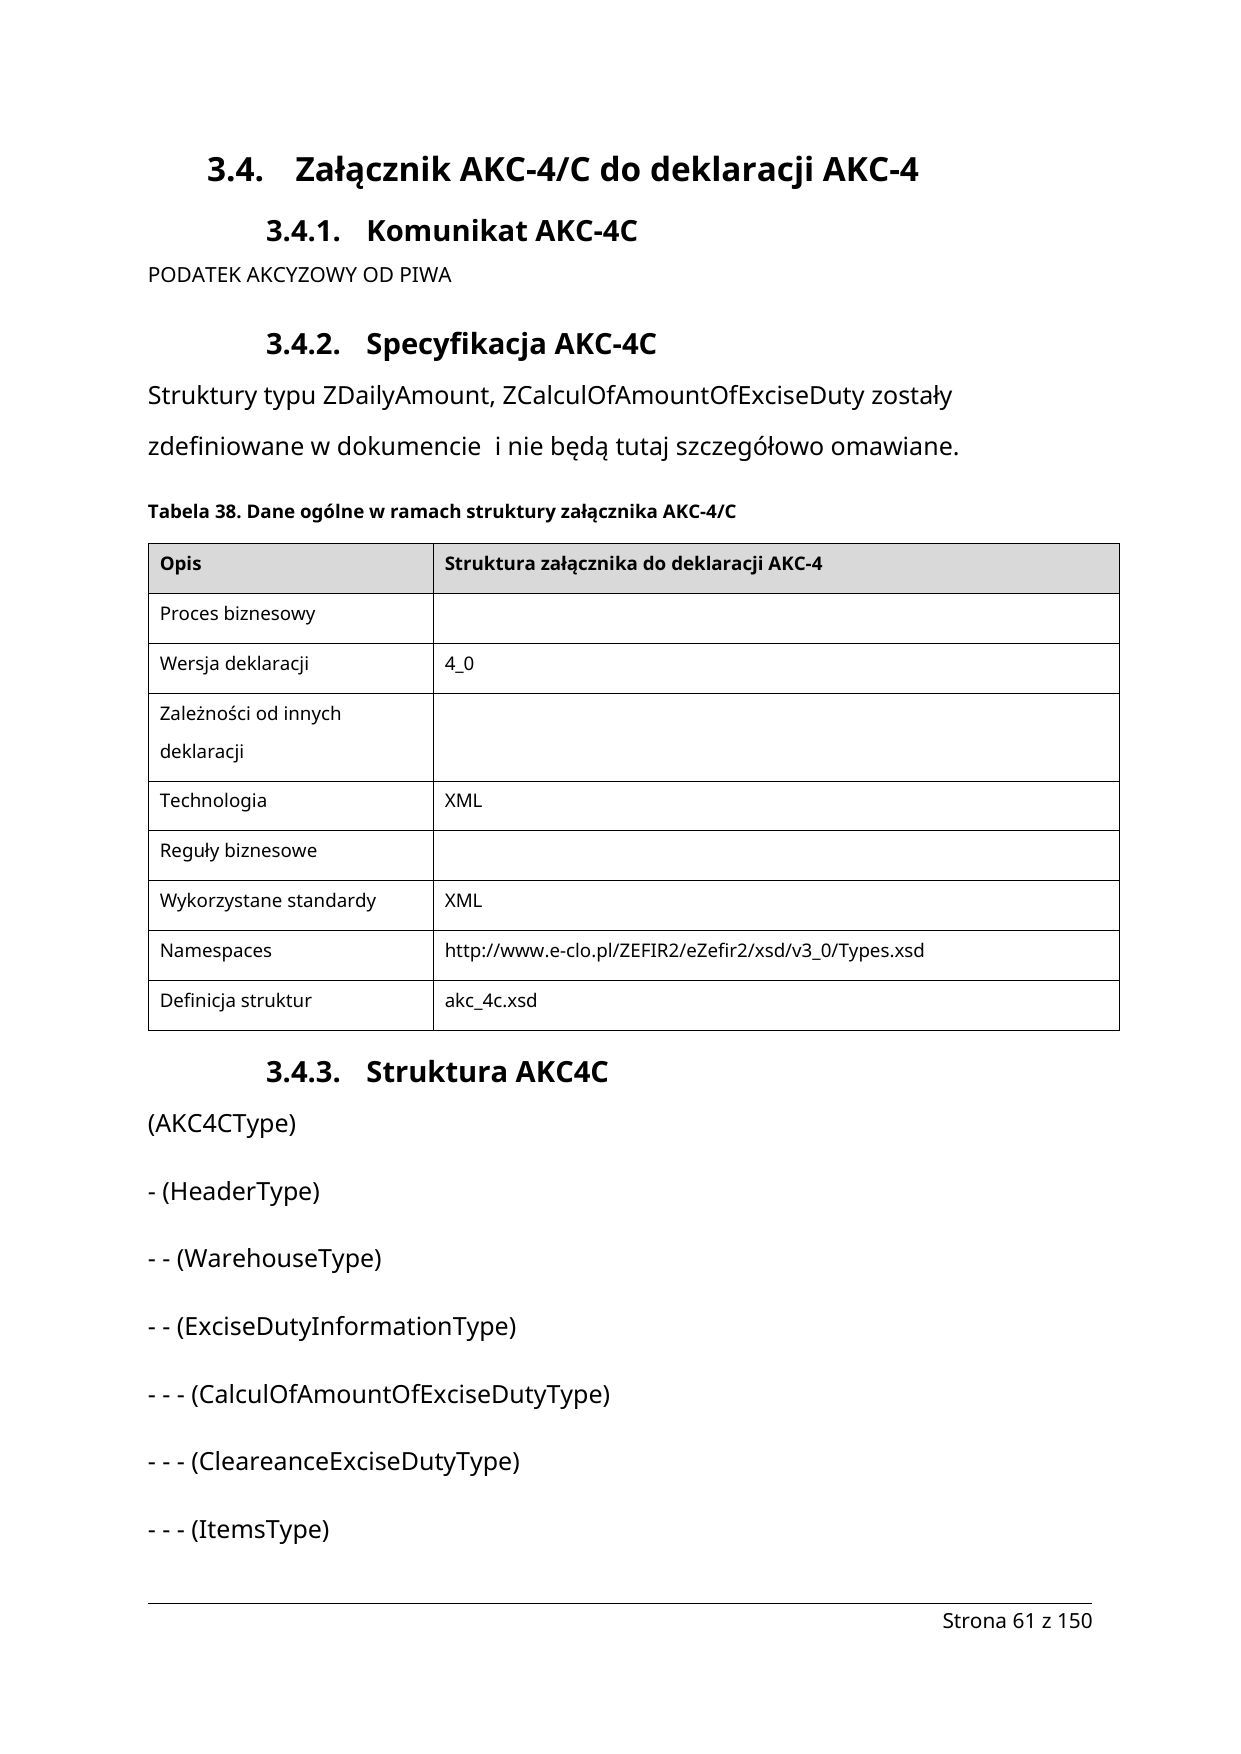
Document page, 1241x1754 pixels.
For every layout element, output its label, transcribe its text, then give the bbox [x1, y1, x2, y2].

subtitle Specyfikacja AKC- [266, 328, 1092, 361]
table_cell Wersja deklaracji [149, 644, 433, 692]
table_cell XML [434, 782, 1119, 830]
text - - (WarehouseType) [148, 1241, 1092, 1275]
table_cell [434, 831, 1119, 880]
table_cell Definicja struktur [149, 981, 433, 1029]
table_cell XML [434, 881, 1119, 930]
text (AKC4CType) [148, 1106, 1092, 1139]
table_cell Reguły biznesowe [149, 831, 433, 880]
text Tabela 38. Dane ogólne w ramach struktury załącznika AKC-4/C [148, 499, 1092, 524]
table_cell Proces biznesowy [149, 594, 433, 643]
table_cell Technologia [149, 782, 433, 830]
table_cell http://www.e-clo.pl/ZEFIR2/eZefir2/xsd/v3_0/Types.xsd [434, 931, 1119, 980]
subtitle Struktura AKC4C [266, 1056, 1092, 1089]
table_cell Namespaces [149, 931, 433, 980]
table_cell Wykorzystane standardy [149, 881, 433, 930]
subtitle Załącznik AKC-4/C do deklaracji AKC-4 [207, 148, 1092, 189]
table_cell [434, 594, 1119, 643]
table_cell [434, 694, 1119, 781]
text PODATEK AKCYZOWY OD PIWA [148, 260, 1092, 289]
text - - - (ItemsType) [148, 1512, 1092, 1546]
table_cell akc_4c.xsd [434, 981, 1119, 1029]
text - - - (CleareanceExciseDutyType) [148, 1444, 1092, 1478]
text - (HeaderType) [148, 1173, 1092, 1207]
table_cell Zależności od innych deklaracji [149, 694, 433, 781]
table_header Opis [149, 544, 433, 593]
text - - - (CalculOfAmountOfExciseDutyType) [148, 1376, 1092, 1410]
text - - (ExciseDutyInformationType) [148, 1309, 1092, 1343]
text Struktury typu ZDailyAmount, ZCalculOfAmountOfExciseDuty zostały zdefiniowane w dokumencie A1 i nie będą tutaj szczegółowo omawiane. [148, 378, 1092, 463]
table_header Struktura załącznika do deklaracji AKC-4 [434, 544, 1119, 593]
table_cell 4_0 [434, 644, 1119, 692]
subtitle Komunikat AKC- [266, 214, 1092, 248]
